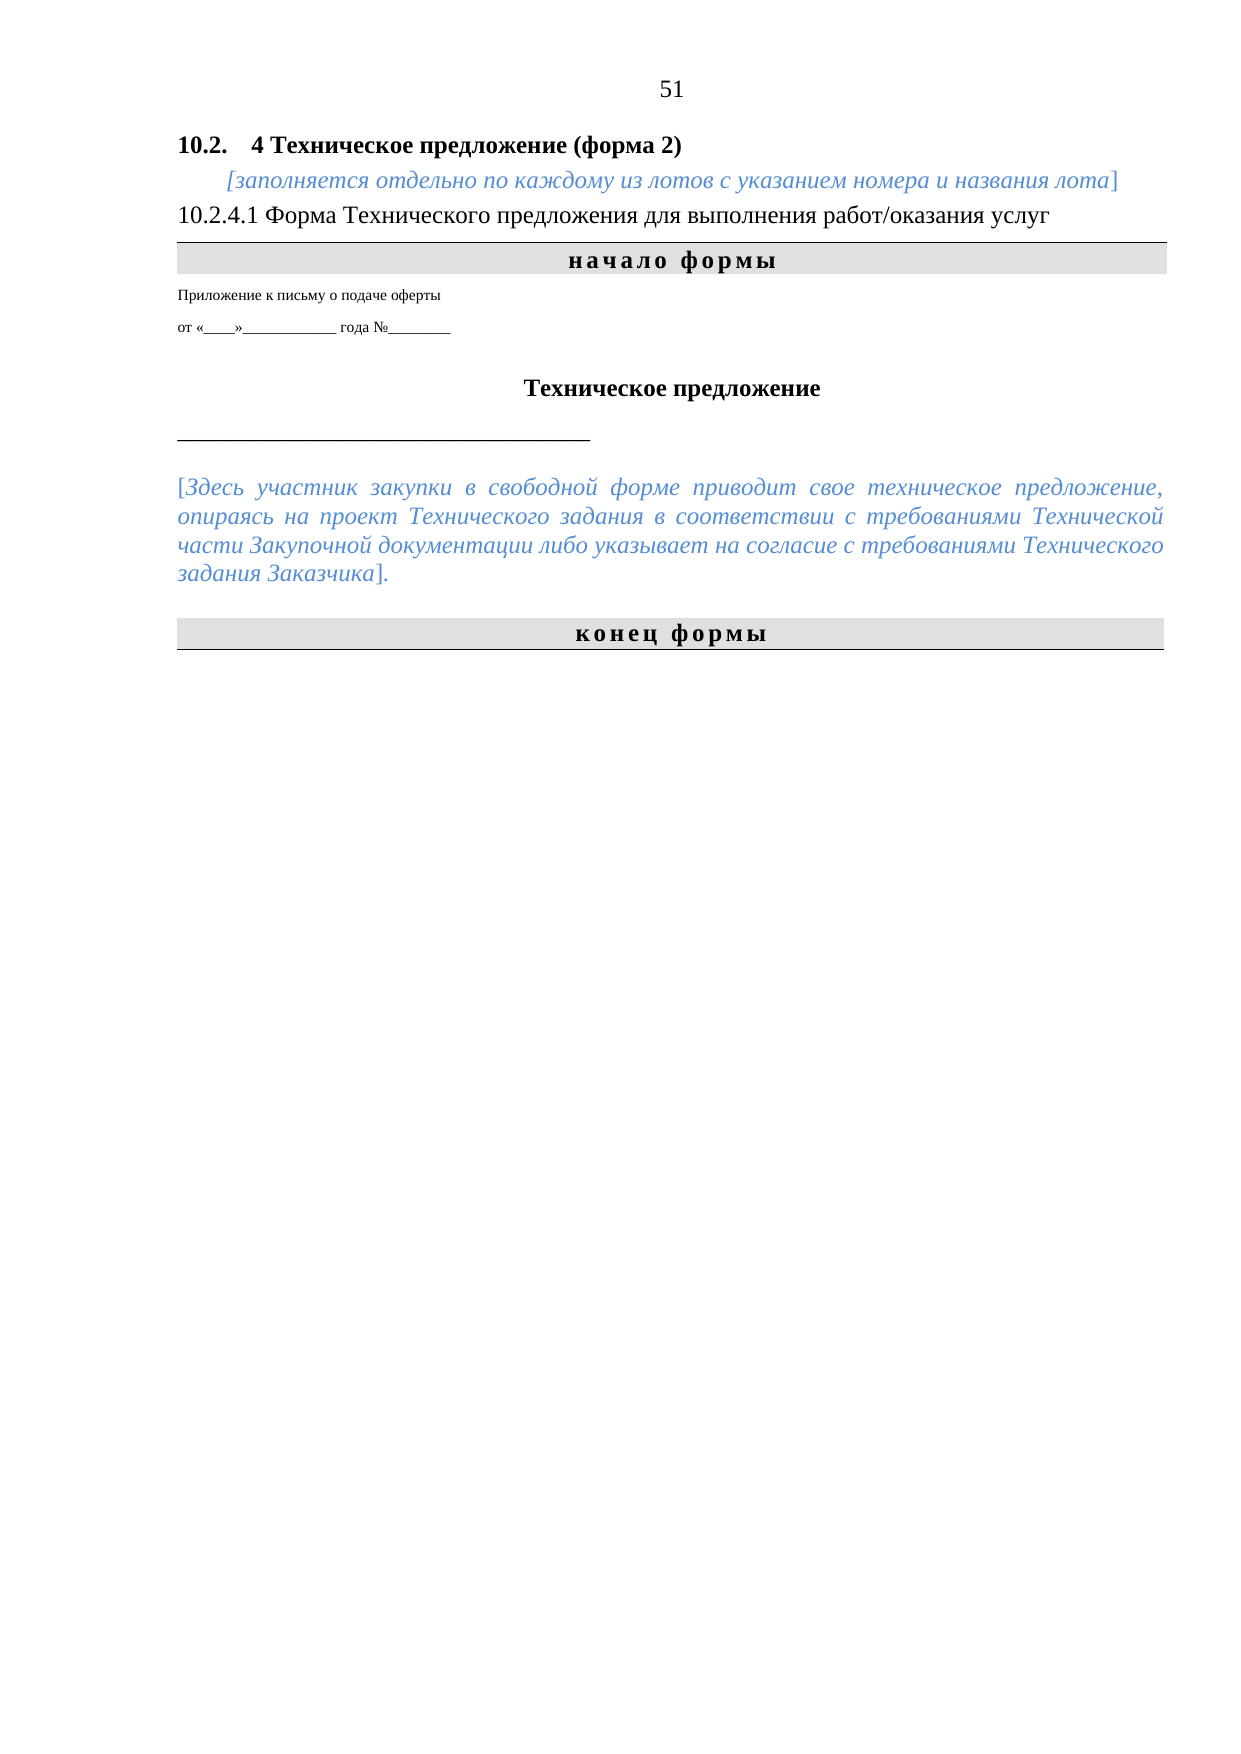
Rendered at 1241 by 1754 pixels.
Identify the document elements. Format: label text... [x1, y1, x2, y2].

text начало формы [177, 243, 1167, 274]
text _________________________________ [177, 415, 1167, 443]
text 10.2.4.1 Форма Технического предложения для выполнения работ/оказания услуг [177, 201, 1167, 229]
text [заполняется отдельно по каждому из лотов с указанием номера и названия лота] [177, 166, 1167, 194]
text [Здесь участник закупки в свободной форме приводит свое техническое предложение, опираясь на проект Технического задания в соответствии с требованиями Технической части Закупочной документации либо указывает на согласие с требованиями Технического задания Заказчика]. [177, 472, 1167, 587]
text конец формы [177, 618, 1164, 649]
text Техническое предложение [177, 373, 1167, 402]
text Приложение к письму о подаче оферты от «____»____________ года №________ [177, 286, 1167, 348]
list 4 Техническое предложение (форма 2) [177, 131, 1167, 159]
